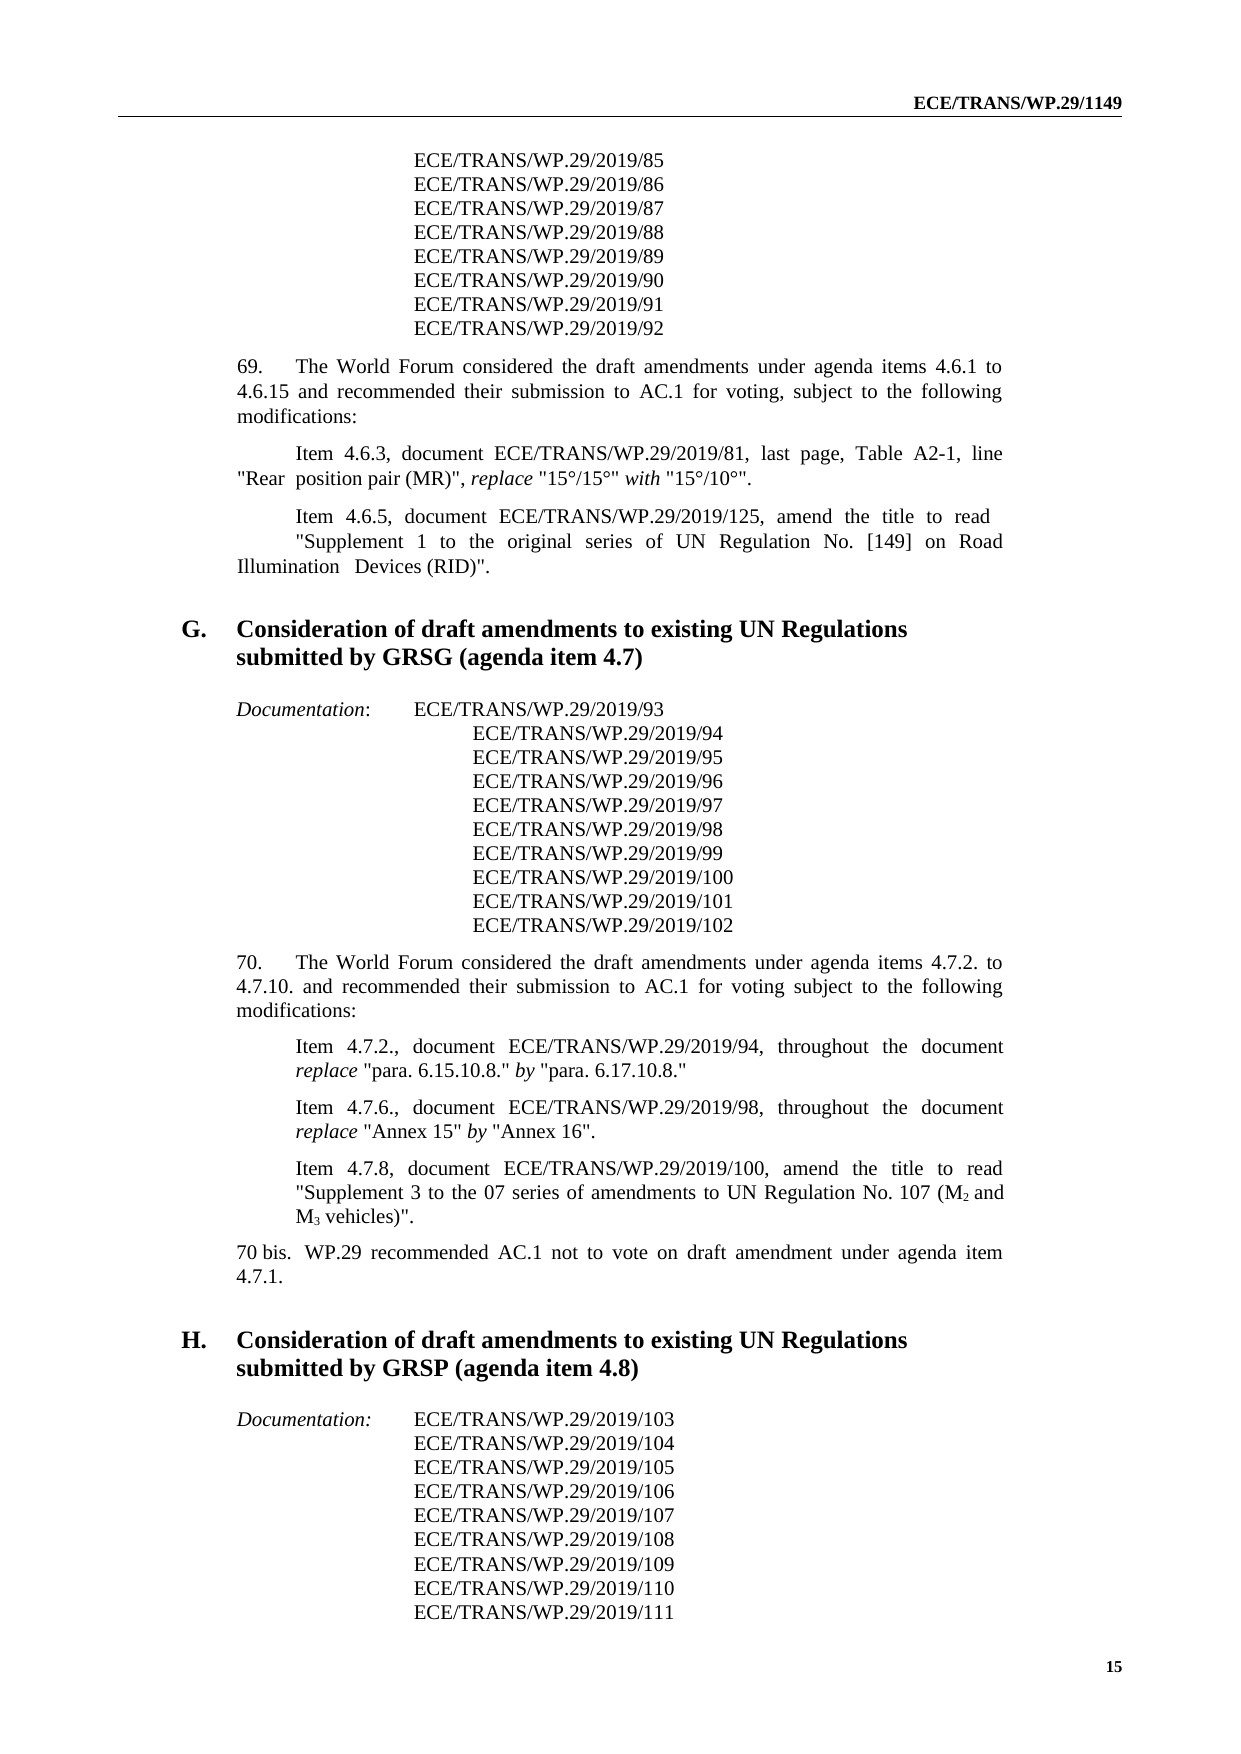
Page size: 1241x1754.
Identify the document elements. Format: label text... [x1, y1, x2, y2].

text Documentation: ECE/TRANS/WP.29/2019/93 ECE/TRANS/WP.29/2019/94 ECE/TRANS/WP.29/2019/95 ECE/TRANS/WP.29/2019/96 ECE/TRANS/WP.29/2019/97 ECE/TRANS/WP.29/2019/98 ECE/TRANS/WP.29/2019/99 ECE/TRANS/WP.29/2019/100 ECE/TRANS/WP.29/2019/101 ECE/TRANS/WP.29/2019/102 [236, 696, 1004, 937]
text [237, 148, 1003, 340]
text Item 4.6.3, document ECE/TRANS/WP.29/2019/81, last page, Table A2-1, line "Rear position pair (MR)", replace "15°/15°" with "15°/10°". [237, 440, 1003, 490]
text H. Consideration of draft amendments to existing UN Regulations submitted by GRSP (agenda item 4.8) [118, 1326, 1004, 1382]
text 70 bis. WP.29 recommended AC.1 not to vote on draft amendment under agenda item 4.7.1. [236, 1240, 1004, 1288]
text Documentation: ECE/TRANS/WP.29/2019/103 ECE/TRANS/WP.29/2019/104 ECE/TRANS/WP.29/2019/105 ECE/TRANS/WP.29/2019/106 ECE/TRANS/WP.29/2019/107 ECE/TRANS/WP.29/2019/108 ECE/TRANS/WP.29/2019/109 ECE/TRANS/WP.29/2019/110 ECE/TRANS/WP.29/2019/111 [237, 1407, 1003, 1624]
text Item 4.7.2., document ECE/TRANS/WP.29/2019/94, throughout the document replace "para. 6.15.10.8." by "para. 6.17.10.8." [295, 1034, 1004, 1082]
text Item 4.7.8, document ECE/TRANS/WP.29/2019/100, amend the title to read "Supplement 3 to the 07 series of amendments to UN Regulation No. 107 (M2 and M3 vehicles)". [295, 1156, 1004, 1228]
text 69. The World Forum considered the draft amendments under agenda items 4.6.1 to 4.6.15 and recommended their submission to AC.1 for voting, subject to the following modifications: [237, 353, 1003, 428]
text Item 4.7.6., document ECE/TRANS/WP.29/2019/98, throughout the document replace "Annex 15" by "Annex 16". [295, 1095, 1004, 1143]
text Item 4.6.5, document ECE/TRANS/WP.29/2019/125, amend the title to read "Supplement 1 to the original series of UN Regulation No. [149] on Road Illumination Devices (RID)". [237, 503, 1003, 578]
text 70. The World Forum considered the draft amendments under agenda items 4.7.2. to 4.7.10. and recommended their submission to AC.1 for voting subject to the following modifications: [236, 949, 1004, 1022]
text G. Consideration of draft amendments to existing UN Regulations submitted by GRSG (agenda item 4.7) [118, 615, 1004, 671]
